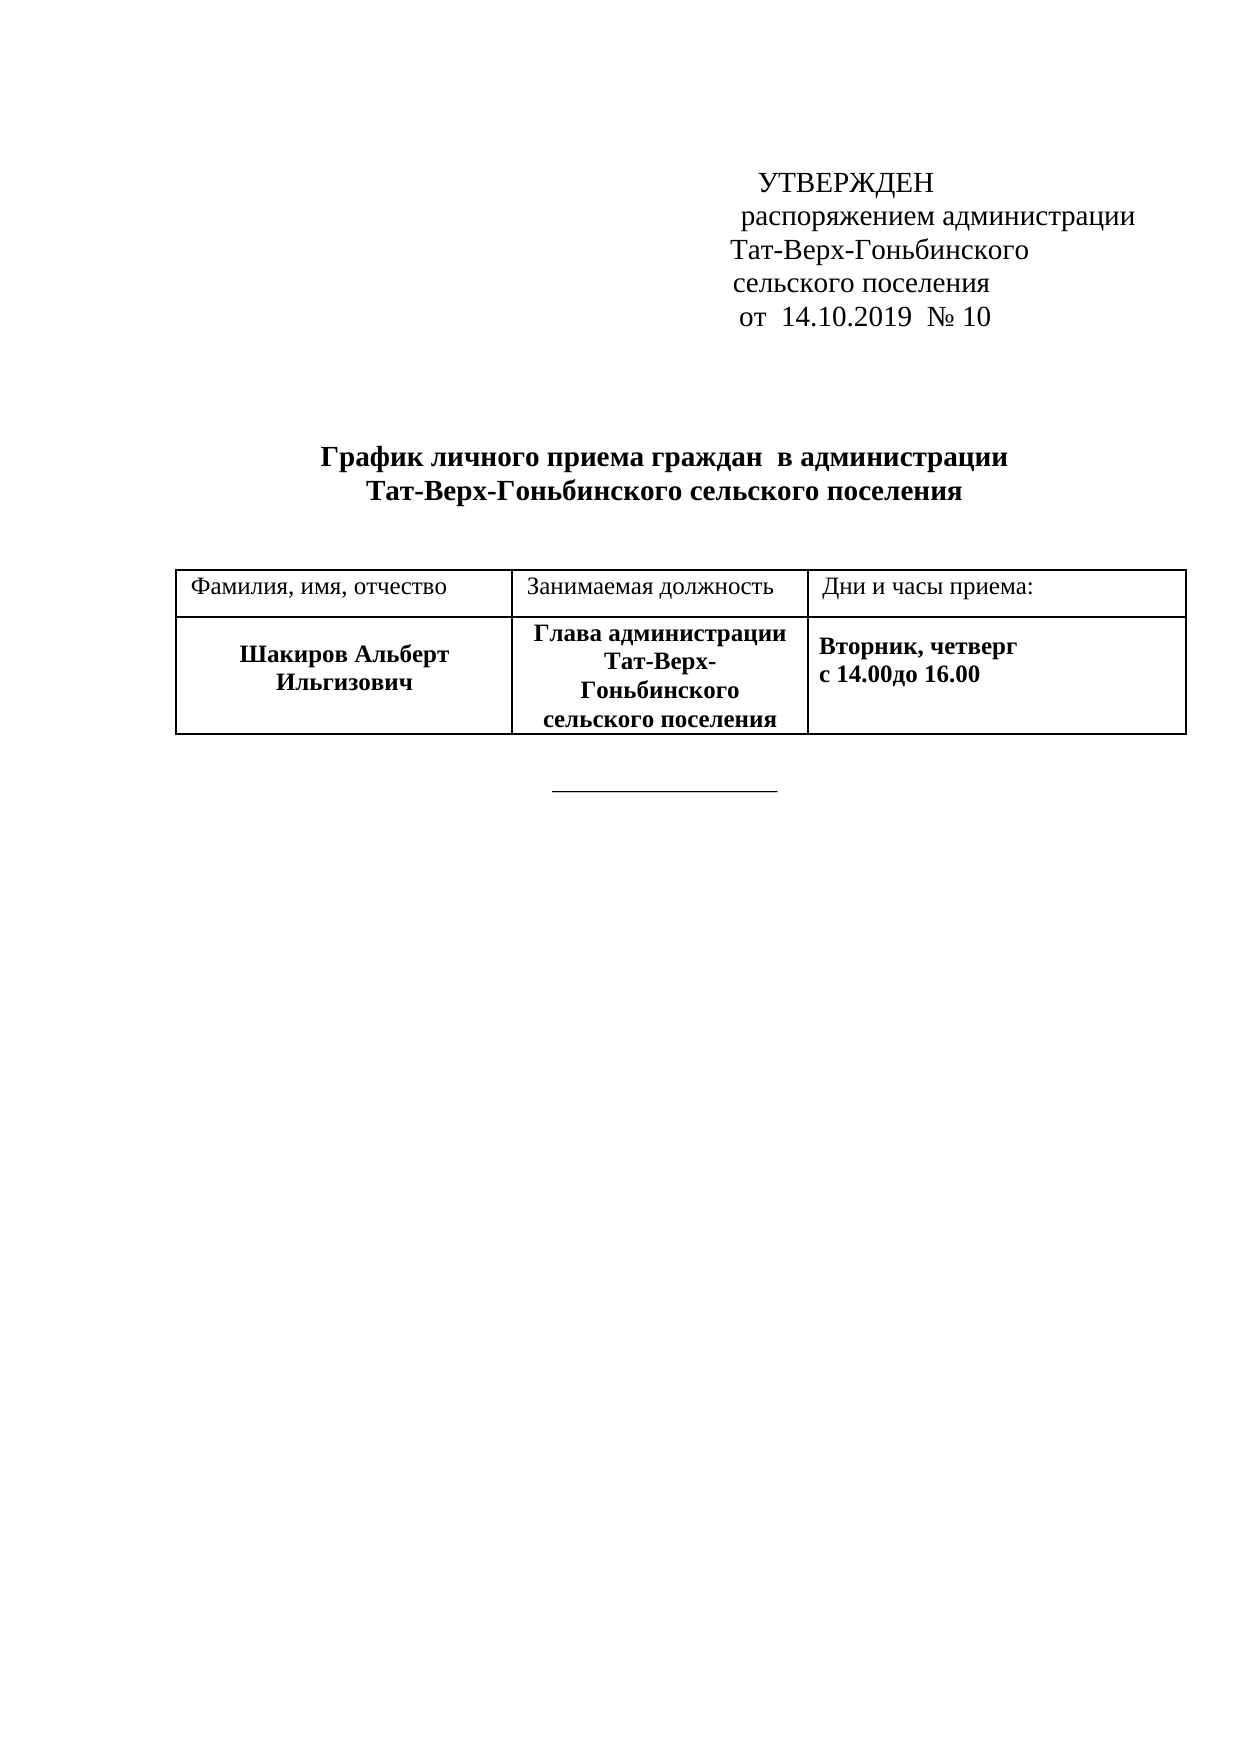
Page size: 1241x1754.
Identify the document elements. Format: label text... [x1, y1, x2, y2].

table_header Занимаемая должность [513, 571, 807, 616]
text УТВЕРЖДЕН [177, 165, 1152, 198]
text распоряжением администрации [177, 198, 1152, 232]
table_cell Глава администрации Тат-Верх-Гоньбинского сельского поселения [513, 618, 807, 733]
text сельского поселения [177, 266, 1152, 299]
text Тат-Верх-Гоньбинского [177, 232, 1152, 266]
table_header Дни и часы приема: [809, 571, 1185, 616]
text График личного приема граждан в администрации [177, 439, 1152, 473]
text от 14.10.2019 № 10 [177, 299, 1152, 333]
table_cell Шакиров Альберт Ильгизович [177, 618, 511, 733]
text __________________ [177, 766, 1152, 795]
table_cell Вторник, четверг с 14.00до 16.00 [809, 618, 1185, 733]
text Тат-Верх-Гоньбинского сельского поселения [177, 473, 1152, 507]
table_header Фамилия, имя, отчество [177, 571, 511, 616]
